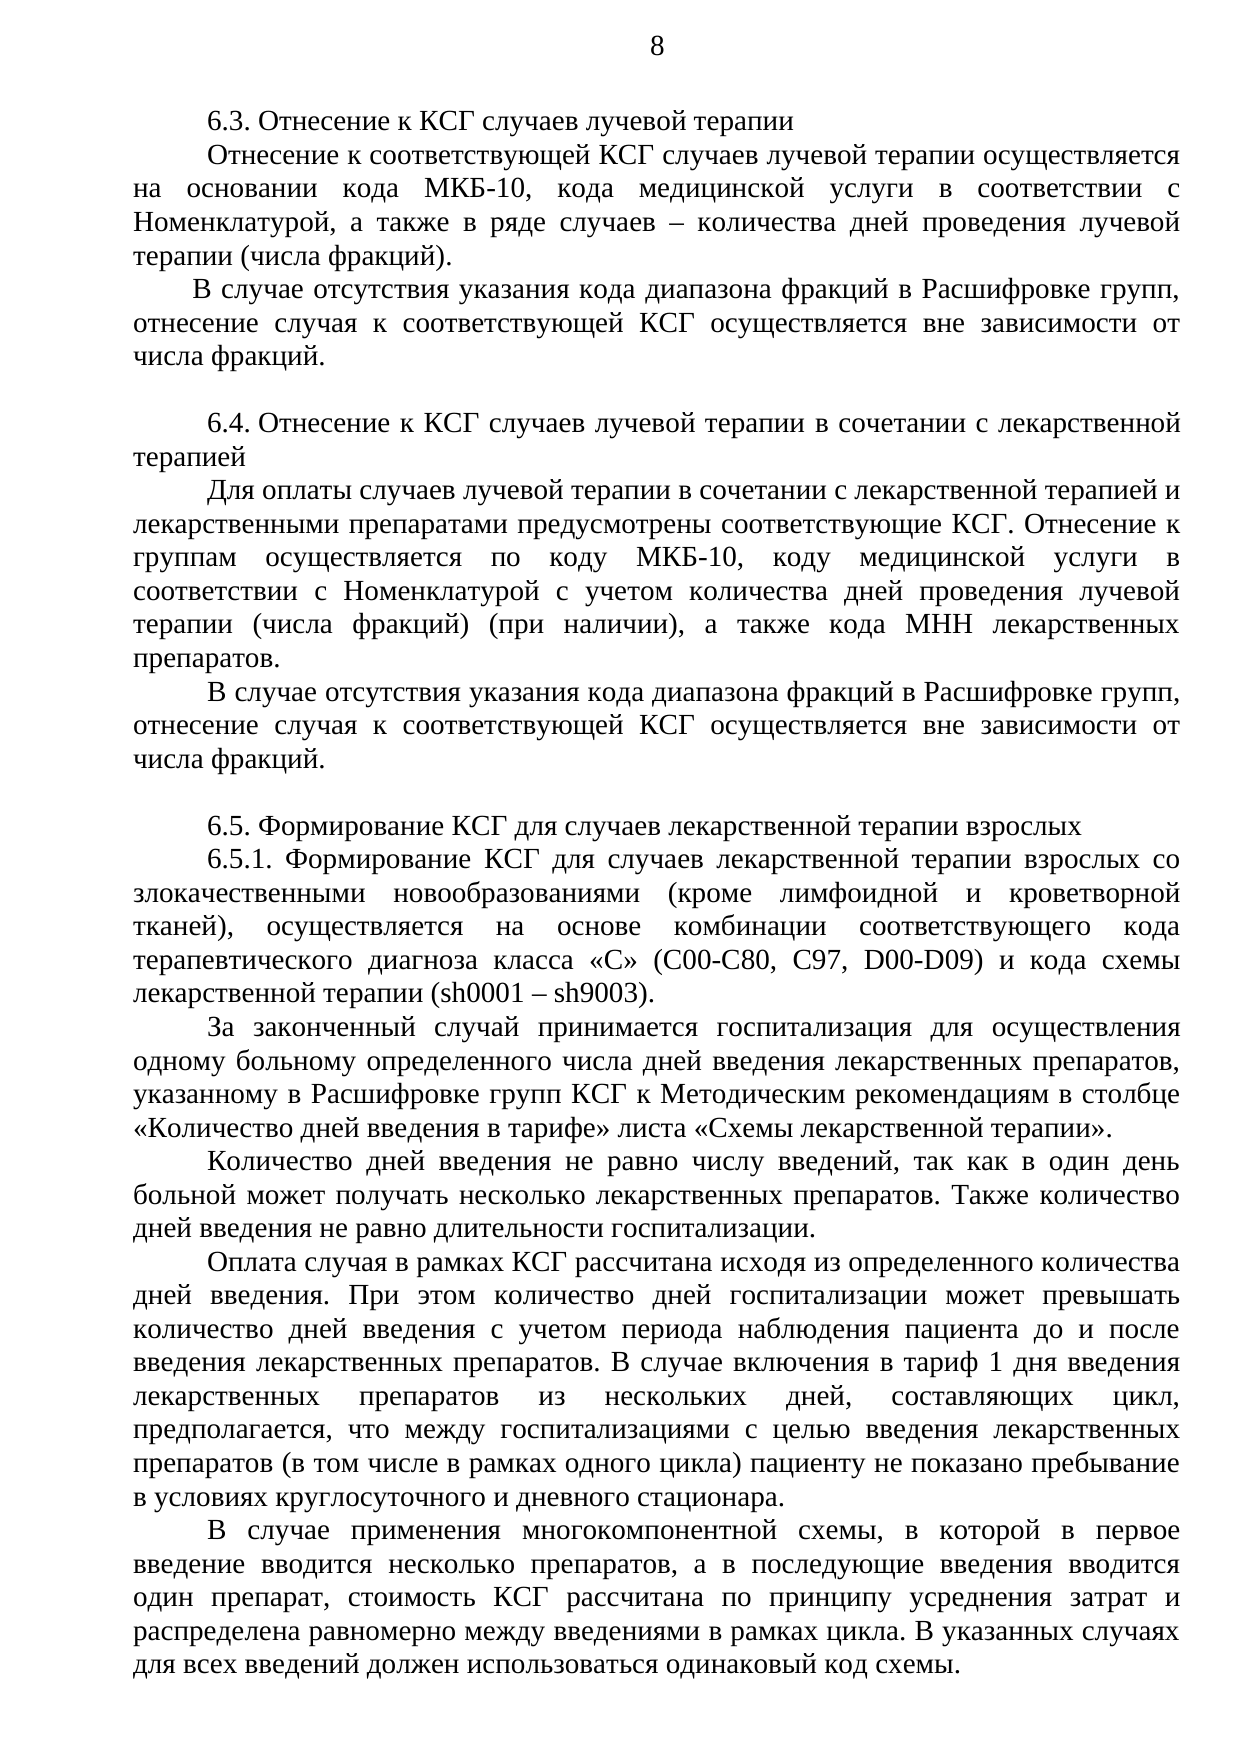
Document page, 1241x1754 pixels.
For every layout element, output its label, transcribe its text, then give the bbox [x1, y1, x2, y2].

subtitle 6.5. Формирование КСГ для случаев лекарственной терапии взрослых [133, 808, 1181, 841]
text Оплата случая в рамках КСГ рассчитана исходя из определенного количества дней введения. При этом количество дней госпитализации может превышать количество дней введения с учетом периода наблюдения пациента до и после введения лекарственных препаратов. В случае включения в тариф 1 дня введения лекарственных препаратов из нескольких дней, составляющих цикл, предполагается, что между госпитализациями с целью введения лекарственных препаратов (в том числе в рамках одного цикла) пациенту не показано пребывание в условиях круглосуточного и дневного стационара. [133, 1244, 1181, 1512]
text Отнесение к соответствующей КСГ случаев лучевой терапии осуществляется на основании кода МКБ-10, кода медицинской услуги в соответствии с Номенклатурой, а также в ряде случаев – количества дней проведения лучевой терапии (числа фракций). [133, 137, 1181, 271]
text Количество дней введения не равно числу введений, так как в один день больной может получать несколько лекарственных препаратов. Также количество дней введения не равно длительности госпитализации. [133, 1143, 1181, 1244]
text 6.5.1. Формирование КСГ для случаев лекарственной терапии взрослых со злокачественными новообразованиями (кроме лимфоидной и кроветворной тканей), осуществляется на основе комбинации соответствующего кода терапевтического диагноза класса «С» (С00-С80, С97, D00-D09) и кода схемы лекарственной терапии (sh0001 – sh9003). [133, 841, 1181, 1009]
text В случае применения многокомпонентной схемы, в которой в первое введение вводится несколько препаратов, а в последующие введения вводится один препарат, стоимость КСГ рассчитана по принципу усреднения затрат и распределена равномерно между введениями в рамках цикла. В указанных случаях для всех введений должен использоваться одинаковый код схемы. [133, 1512, 1181, 1680]
subtitle 6.3. Отнесение к КСГ случаев лучевой терапии [133, 103, 1181, 137]
subtitle 6.4. Отнесение к КСГ случаев лучевой терапии в сочетании с лекарственной терапией [133, 405, 1181, 472]
text Для оплаты случаев лучевой терапии в сочетании с лекарственной терапией и лекарственными препаратами предусмотрены соответствующие КСГ. Отнесение к группам осуществляется по коду МКБ-10, коду медицинской услуги в соответствии с Номенклатурой с учетом количества дней проведения лучевой терапии (числа фракций) (при наличии), а также кода МНН лекарственных препаратов. [133, 472, 1181, 674]
text В случае отсутствия указания кода диапазона фракций в Расшифровке групп, отнесение случая к соответствующей КСГ осуществляется вне зависимости от числа фракций. [133, 271, 1181, 372]
text За законченный случай принимается госпитализация для осуществления одному больному определенного числа дней введения лекарственных препаратов, указанному в Расшифровке групп КСГ к Методическим рекомендациям в столбце «Количество дней введения в тарифе» листа «Схемы лекарственной терапии». [133, 1009, 1181, 1143]
text В случае отсутствия указания кода диапазона фракций в Расшифровке групп, отнесение случая к соответствующей КСГ осуществляется вне зависимости от числа фракций. [133, 674, 1181, 774]
